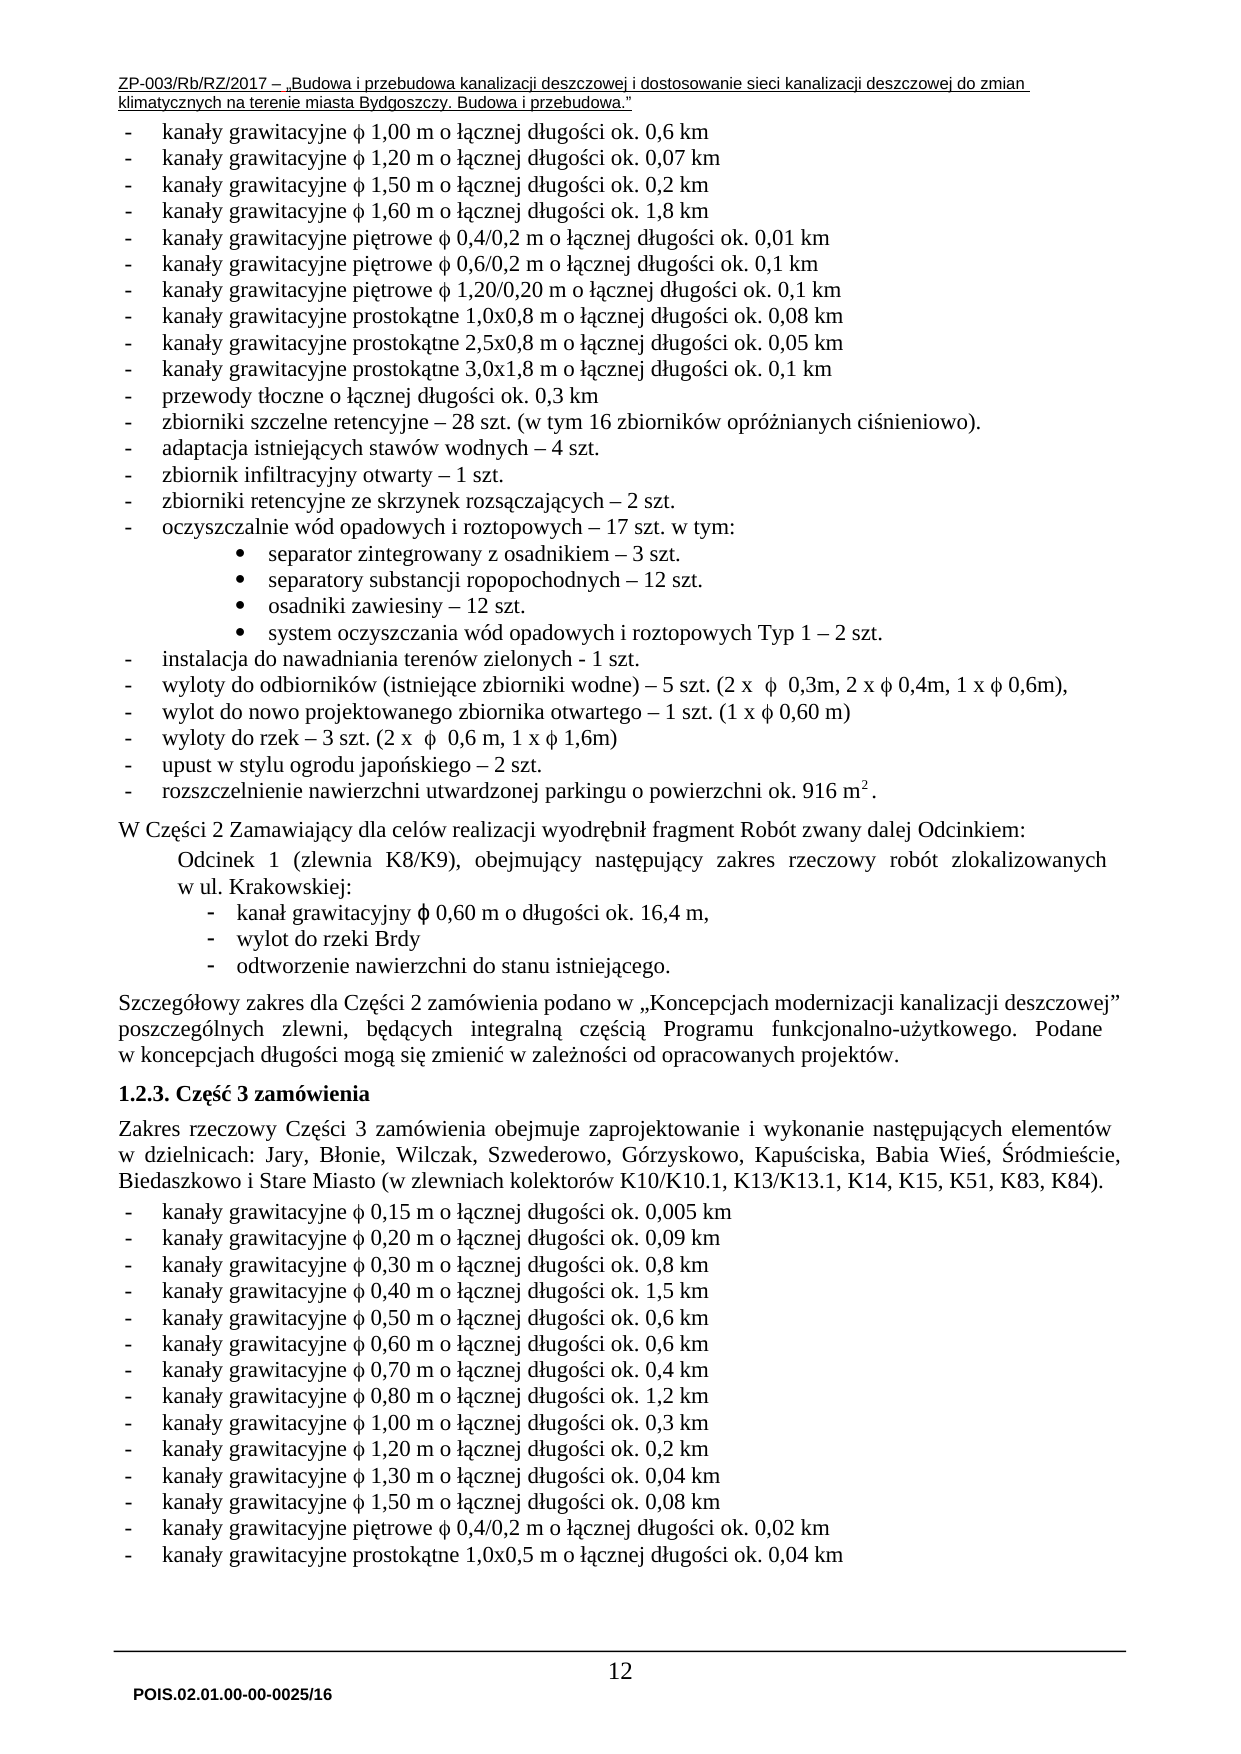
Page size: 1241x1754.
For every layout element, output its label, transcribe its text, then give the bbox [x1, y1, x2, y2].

list kanały grawitacyjne 1,20 m o łącznej długości ok. 0,07 km [124, 144, 1122, 171]
list upust w stylu ogrodu japońskiego – 2 szt. [124, 751, 1122, 777]
list system oczyszczania wód opadowych i roztopowych Typ 1 – 2 szt. [207, 619, 1122, 645]
list adaptacja istniejących stawów wodnych – 4 szt. [124, 434, 1122, 461]
list kanały grawitacyjne piętrowe 0,4/0,2 m o łącznej długości ok. 0,01 km [124, 223, 1122, 250]
list odtworzenie nawierzchni do stanu istniejącego. [207, 952, 1122, 978]
list wyloty do odbiorników (istniejące zbiorniki wodne) – 5 szt. (2 x0,3m, 2 x 0,4m, 1 x 0,6m), [124, 672, 1122, 698]
list wylot do nowo projektowanego zbiornika otwartego – 1 szt. (1 x 0,60 m) [124, 698, 1122, 724]
list kanały grawitacyjne piętrowe 1,20/0,20 m o łącznej długości ok. 0,1 km [124, 276, 1122, 303]
list wyloty do rzek – 3 szt. (2 x0,6 m, 1 x 1,6m) [124, 724, 1122, 751]
list kanały grawitacyjne 0,30 m o łącznej długości ok. 0,8 km [124, 1251, 1122, 1277]
list osadniki zawiesiny – 12 szt. [207, 592, 1122, 619]
list kanały grawitacyjne prostokątne 1,0x0,5 m o łącznej długości ok. 0,04 km [124, 1541, 1122, 1567]
list kanały grawitacyjne 0,70 m o łącznej długości ok. 0,4 km [124, 1356, 1122, 1383]
list kanały grawitacyjne 1,60 m o łącznej długości ok. 1,8 km [124, 197, 1122, 223]
list kanały grawitacyjne piętrowe 0,6/0,2 m o łącznej długości ok. 0,1 km [124, 250, 1122, 276]
list kanały grawitacyjne 1,50 m o łącznej długości ok. 0,08 km [124, 1488, 1122, 1514]
list kanały grawitacyjne prostokątne 1,0x0,8 m o łącznej długości ok. 0,08 km [124, 303, 1122, 329]
list kanały grawitacyjne 1,50 m o łącznej długości ok. 0,2 km [124, 171, 1122, 197]
list kanał grawitacyjny ϕ 0,60 m o długości ok. 16,4 m, [207, 899, 1122, 926]
list zbiorniki szczelne retencyjne – 28 szt. (w tym 16 zbiorników opróżnianych ciśnieniowo). [124, 408, 1122, 434]
list zbiorniki retencyjne ze skrzynek rozsączających – 2 szt. [124, 487, 1122, 513]
text 1.2.3. Część 3 zamówienia [118, 1080, 1122, 1107]
list kanały grawitacyjne 0,50 m o łącznej długości ok. 0,6 km [124, 1303, 1122, 1330]
list zbiornik infiltracyjny otwarty – 1 szt. [124, 461, 1122, 487]
list kanały grawitacyjne prostokątne 3,0x1,8 m o łącznej długości ok. 0,1 km [124, 355, 1122, 382]
text Szczegółowy zakres dla Części 2 zamówienia podano w „Koncepcjach modernizacji kanalizacji deszczowej” poszczególnych zlewni, będących integralną częścią Programu funkcjonalno-użytkowego. Podane w koncepcjach długości mogą się zmienić w zależności od opracowanych projektów. [118, 989, 1122, 1068]
list kanały grawitacyjne prostokątne 2,5x0,8 m o łącznej długości ok. 0,05 km [124, 329, 1122, 355]
text Zakres rzeczowy Części 3 zamówienia obejmuje zaprojektowanie i wykonanie następujących elementów w dzielnicach: Jary, Błonie, Wilczak, Szwederowo, Górzyskowo, Kapuściska, Babia Wieś, Śródmieście, Biedaszkowo i Stare Miasto (w zlewniach kolektorów K10/K10.1, K13/K13.1, K14, K15, K51, K83, K84). [118, 1115, 1122, 1194]
list kanały grawitacyjne 0,60 m o łącznej długości ok. 0,6 km [124, 1330, 1122, 1356]
text W Części 2 Zamawiający dla celów realizacji wyodrębnił fragment Robót zwany dalej Odcinkiem: [118, 816, 1122, 842]
list kanały grawitacyjne piętrowe 0,4/0,2 m o łącznej długości ok. 0,02 km [124, 1514, 1122, 1541]
list wylot do rzeki Brdy [207, 926, 1122, 952]
list przewody tłoczne o łącznej długości ok. 0,3 km [124, 382, 1122, 408]
list kanały grawitacyjne 1,00 m o łącznej długości ok. 0,3 km [124, 1409, 1122, 1435]
list kanały grawitacyjne 1,30 m o łącznej długości ok. 0,04 km [124, 1462, 1122, 1488]
list rozszczelnienie nawierzchni utwardzonej parkingu o powierzchni ok. 916 m2 . [124, 777, 1122, 803]
list separatory substancji ropopochodnych – 12 szt. [207, 566, 1122, 592]
list kanały grawitacyjne 0,20 m o łącznej długości ok. 0,09 km [124, 1224, 1122, 1251]
list oczyszczalnie wód opadowych i roztopowych – 17 szt. w tym: [124, 513, 1122, 540]
list kanały grawitacyjne 1,20 m o łącznej długości ok. 0,2 km [124, 1435, 1122, 1462]
list instalacja do nawadniania terenów zielonych - 1 szt. [124, 645, 1122, 672]
list kanały grawitacyjne 0,40 m o łącznej długości ok. 1,5 km [124, 1277, 1122, 1303]
list kanały grawitacyjne 0,80 m o łącznej długości ok. 1,2 km [124, 1383, 1122, 1409]
list kanały grawitacyjne 1,00 m o łącznej długości ok. 0,6 km [124, 118, 1122, 144]
list separator zintegrowany z osadnikiem – 3 szt. [192, 540, 1122, 566]
list kanały grawitacyjne 0,15 m o łącznej długości ok. 0,005 km [124, 1198, 1122, 1224]
text Odcinek 1 (zlewnia K8/K9), obejmujący następujący zakres rzeczowy robót zlokalizowanych w ul. Krakowskiej: [177, 846, 1122, 899]
